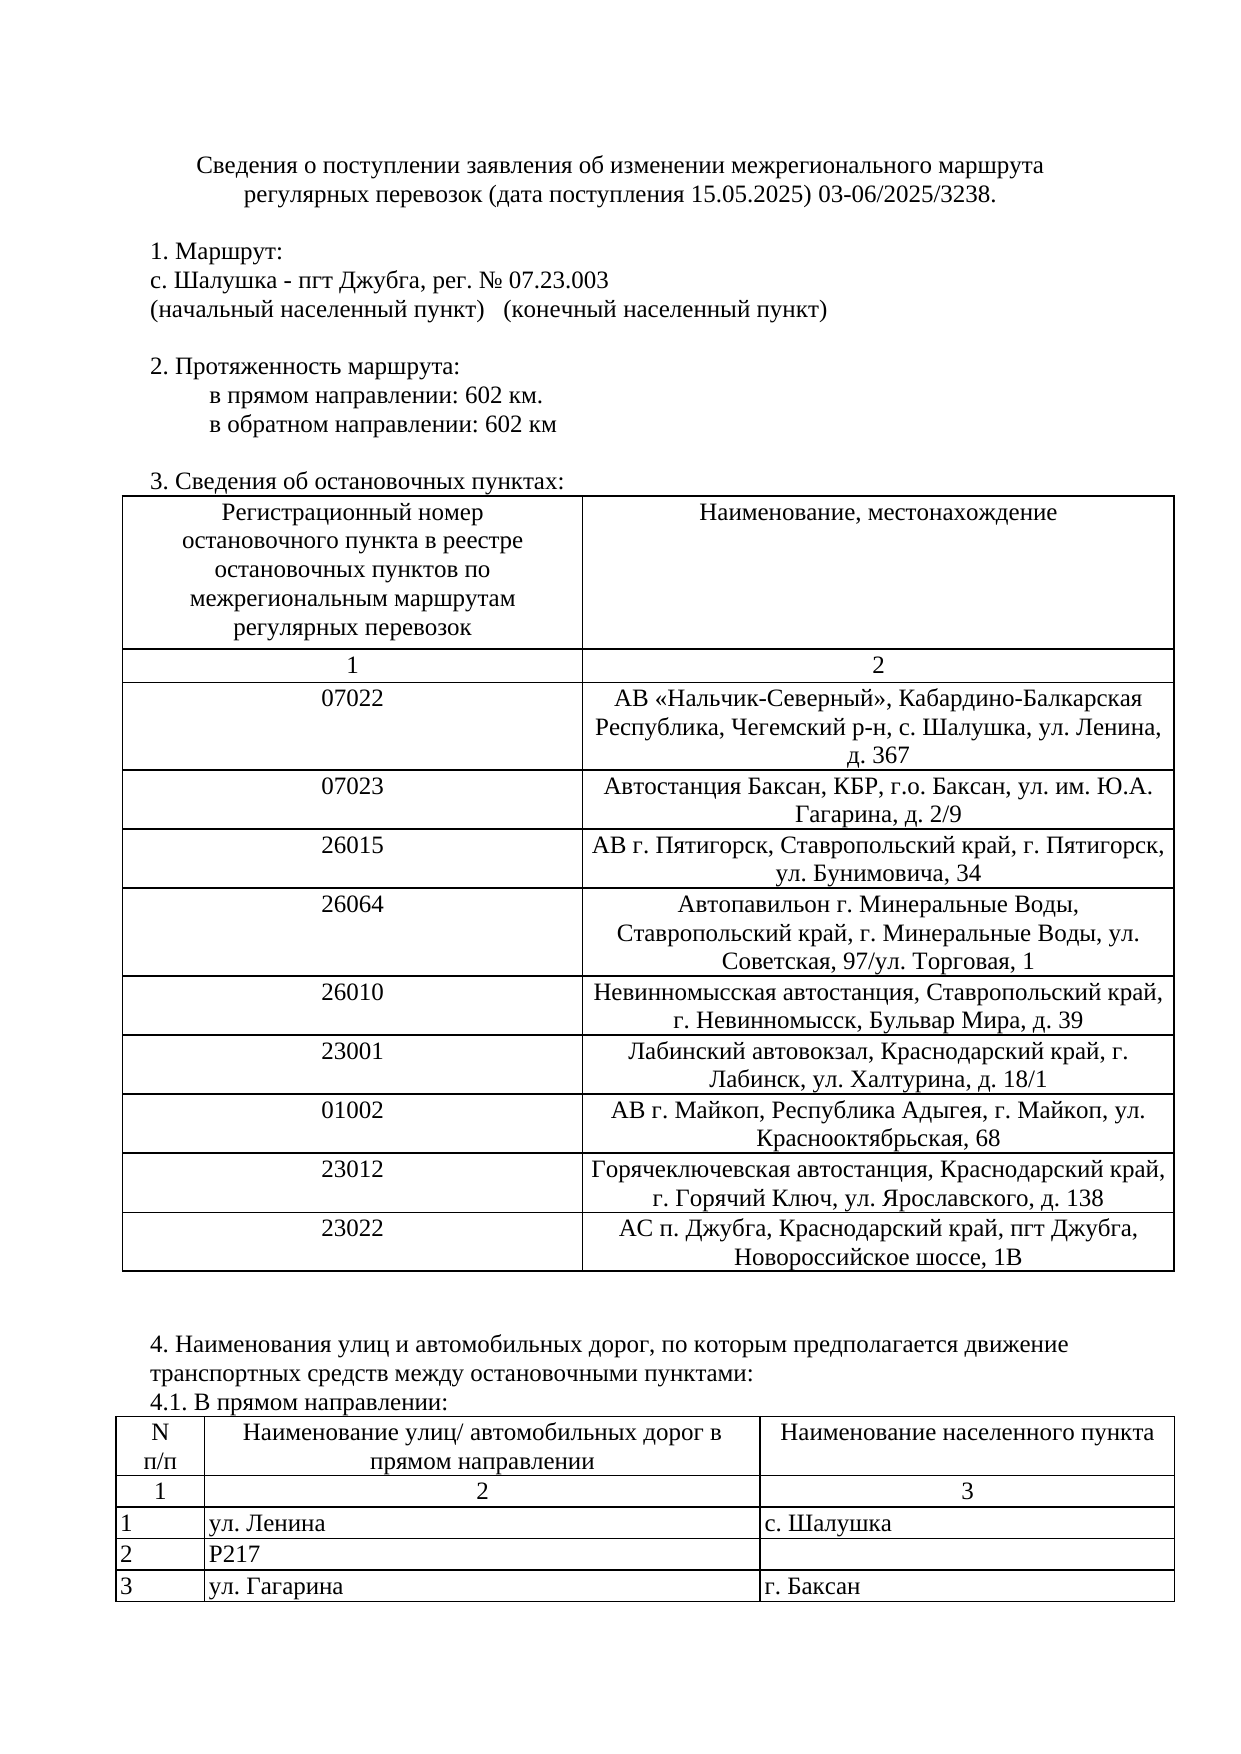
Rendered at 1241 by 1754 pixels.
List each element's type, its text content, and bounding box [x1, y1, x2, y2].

text в обратном направлении: 602 км [150, 409, 1090, 437]
text 4. Наименования улиц и автомобильных дорог, по которым предполагается движение транспортных средств между остановочными пунктами: [150, 1329, 1090, 1387]
text в прямом направлении: 602 км. [150, 380, 1090, 409]
table_cell г. Баксан [761, 1571, 1174, 1601]
table_cell ул. Гагарина [205, 1571, 759, 1601]
table_header Регистрационный номер остановочного пункта в реестре остановочных пунктов по межрегиональным маршрутам регулярных перевозок [123, 497, 582, 648]
table_cell 26064 [123, 889, 582, 975]
table_cell 3 [761, 1476, 1174, 1506]
table_cell [761, 1539, 1174, 1569]
table_cell АВ «Нальчик-Северный», Кабардино-Балкарская Республика, Чегемский р-н, с. Шалушка, ул. Ленина, д. 367 [583, 683, 1173, 769]
table_cell 23001 [123, 1036, 582, 1093]
table_header Наименование населенного пункта [761, 1417, 1174, 1475]
table_cell 23022 [123, 1213, 582, 1270]
table_cell ул. Ленина [205, 1508, 759, 1538]
table_cell 01002 [123, 1095, 582, 1152]
table_cell 2 [205, 1476, 759, 1506]
table_cell АВ г. Пятигорск, Ставропольский край, г. Пятигорск, ул. Бунимовича, 34 [583, 830, 1173, 887]
text (начальный населенный пункт) (конечный населенный пункт) [150, 294, 1090, 322]
table_cell Невинномысская автостанция, Ставропольский край, г. Невинномысск, Бульвар Мира, д. 39 [583, 977, 1173, 1034]
table_header Наименование улиц/ автомобильных дорог в прямом направлении [205, 1417, 759, 1475]
table_cell 3 [117, 1571, 204, 1601]
table_cell 26015 [123, 830, 582, 887]
table_cell 1 [117, 1508, 204, 1538]
table_cell 2 [117, 1539, 204, 1569]
text 3. Сведения об остановочных пунктах: [150, 466, 1090, 495]
table_cell 1 [123, 650, 582, 681]
table_cell 1 [117, 1476, 204, 1506]
table_cell 23012 [123, 1154, 582, 1211]
table_cell 2 [583, 650, 1173, 681]
table_cell 07022 [123, 683, 582, 769]
table_header Наименование, местонахождение [583, 497, 1173, 648]
table_cell 07023 [123, 771, 582, 828]
table_cell Горячеключевская автостанция, Краснодарский край, г. Горячий Ключ, ул. Ярославского, д. 138 [583, 1154, 1173, 1211]
table_cell Автостанция Баксан, КБР, г.о. Баксан, ул. им. Ю.А. Гагарина, д. 2/9 [583, 771, 1173, 828]
table_cell Автопавильон г. Минеральные Воды, Ставропольский край, г. Минеральные Воды, ул. Советская, 97/ул. Торговая, 1 [583, 889, 1173, 975]
table_cell Лабинский автовокзал, Краснодарский край, г. Лабинск, ул. Халтурина, д. 18/1 [583, 1036, 1173, 1093]
text 1. Маршрут: [150, 236, 1090, 265]
text Сведения о поступлении заявления об изменении межрегионального маршрута регулярных перевозок (дата поступления 15.05.2025) 03-06/2025/3238. [150, 150, 1090, 207]
text с. Шалушка - пгт Джубга, рег. № 07.23.003 [150, 265, 1090, 294]
table_cell АС п. Джубга, Краснодарский край, пгт Джубга, Новороссийское шоссе, 1В [583, 1213, 1173, 1270]
table_cell Р217 [205, 1539, 759, 1569]
text 4.1. В прямом направлении: [150, 1387, 1090, 1416]
text 2. Протяженность маршрута: [150, 351, 1090, 380]
table_header N п/п [117, 1417, 204, 1475]
table_cell АВ г. Майкоп, Республика Адыгея, г. Майкоп, ул. Краснооктябрьская, 68 [583, 1095, 1173, 1152]
table_cell с. Шалушка [761, 1508, 1174, 1538]
table_cell 26010 [123, 977, 582, 1034]
